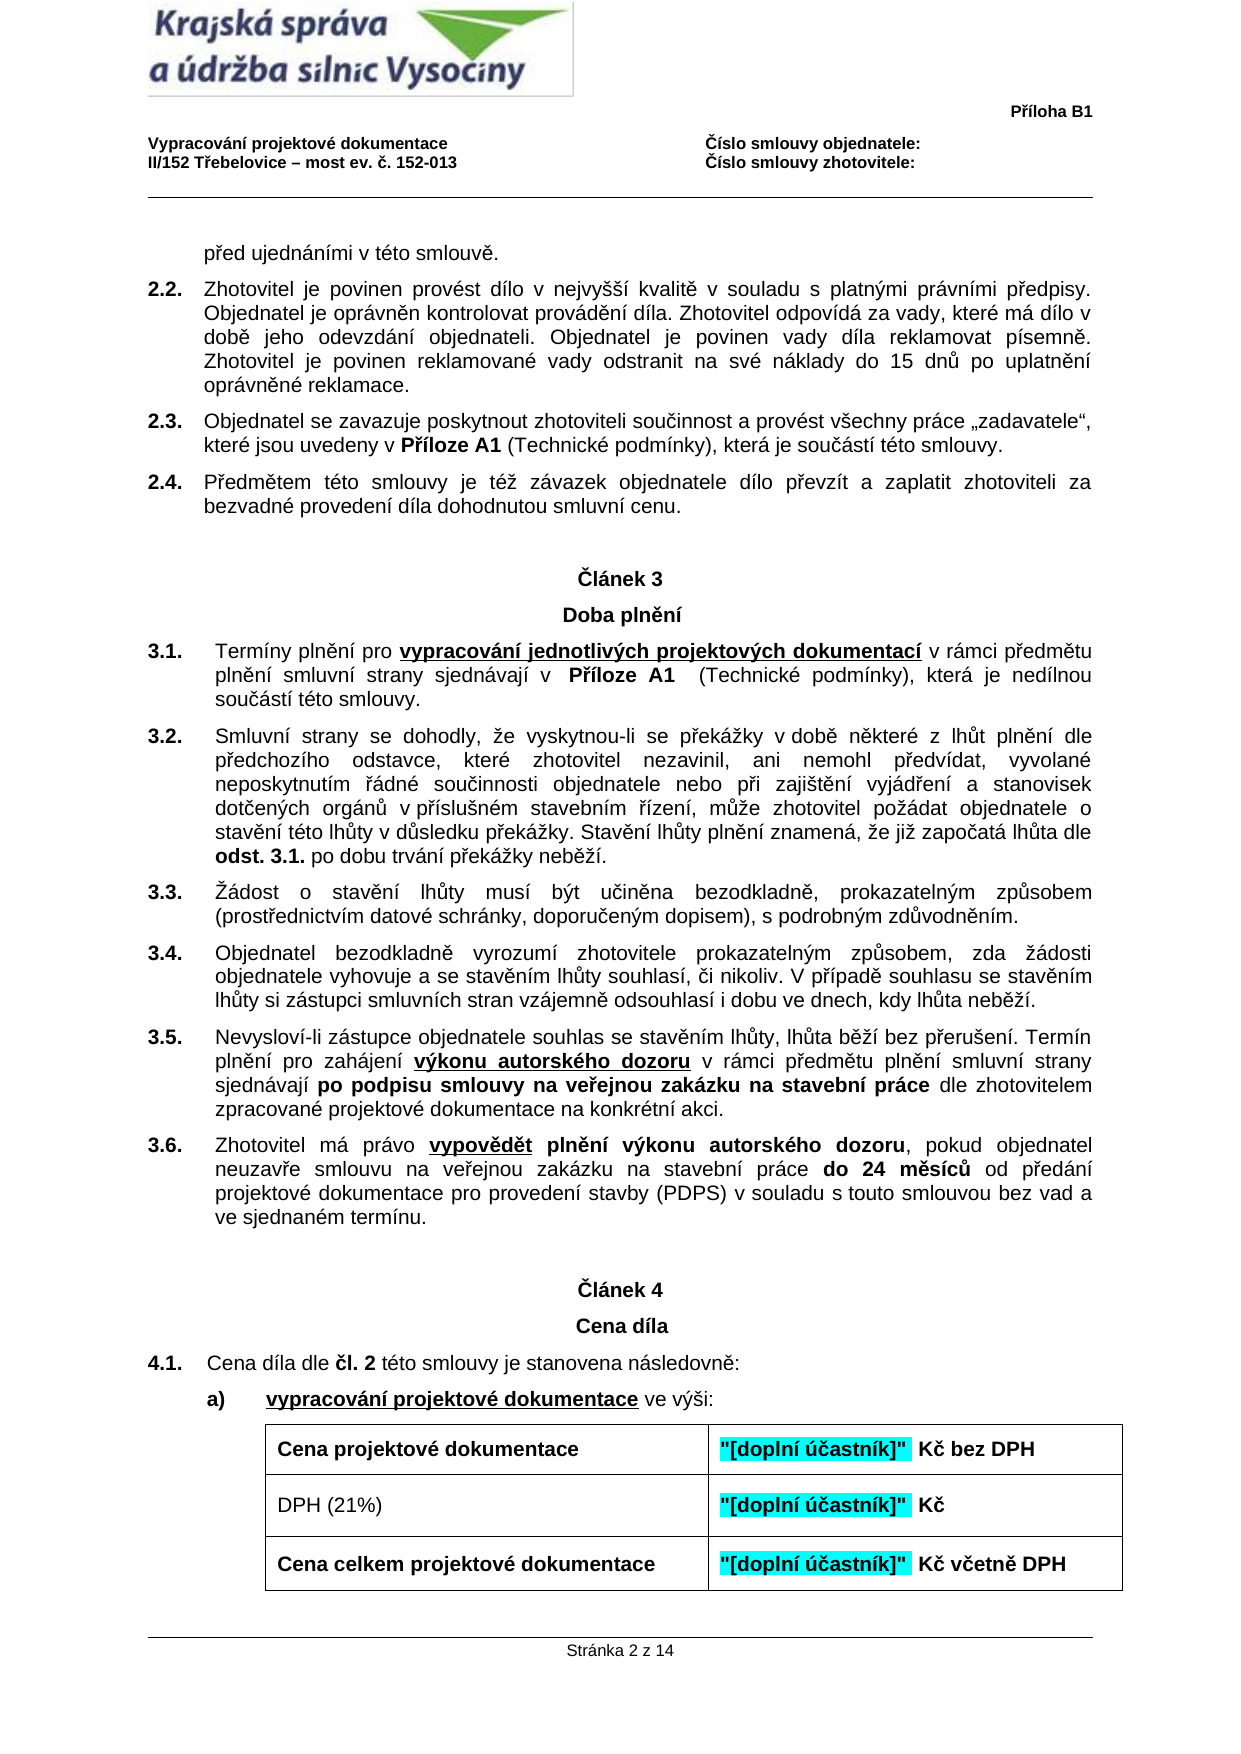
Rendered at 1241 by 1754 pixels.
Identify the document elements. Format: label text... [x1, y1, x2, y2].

table_cell DPH (21%) [266, 1475, 708, 1536]
table_header Cena projektové dokumentace [266, 1425, 708, 1474]
list Termíny plnění pro vypracování jednotlivých projektových dokumentací v rámci předmětu plnění smluvní strany sjednávají v Příloze A1 (Technické podmínky), která je nedílnou součástí této smlouvy. [148, 639, 1093, 711]
list Smluvní strany se dohodly, že vyskytnou-li se překážky v době některé z lhůt plnění dle předchozího odstavce, které zhotovitel nezavinil, ani nemohl předvídat, vyvolané neposkytnutím řádné součinnosti objednatele nebo při zajištění vyjádření a stanovisek dotčených orgánů v příslušném stavebním řízení, může zhotovitel požádat objednatele o stavění této lhůty v důsledku překážky. Stavění lhůty plnění znamená, že již započatá lhůta dle odst. 3.1. po dobu trvání překážky neběží. [148, 724, 1093, 867]
list Cena díla [148, 1314, 1096, 1338]
list Zhotovitel je povinen provést dílo v nejvyšší kvalitě v souladu s platnými právními předpisy. Objednatel je oprávněn kontrolovat provádění díla. Zhotovitel odpovídá za vady, které má dílo v době jeho odevzdání objednateli. Objednatel je povinen vady díla reklamovat písemně. Zhotovitel je povinen reklamované vady odstranit na své náklady do 15 dnů po uplatnění oprávněné reklamace. [148, 277, 1093, 397]
list Zhotovitel má právo vypovědět plnění výkonu autorského dozoru, pokud objednatel neuzavře smlouvu na veřejnou zakázku na stavební práce do 24 měsíců od předání projektové dokumentace pro provedení stavby (PDPS) v souladu s touto smlouvou bez vad a ve sjednaném termínu. [148, 1133, 1093, 1229]
table_cell Cena celkem projektové dokumentace [266, 1537, 708, 1590]
list Nevysloví-li zástupce objednatele souhlas se stavěním lhůty, lhůta běží bez přerušení. Termín plnění pro zahájení výkonu autorského dozoru v rámci předmětu plnění smluvní strany sjednávají po podpisu smlouvy na veřejnou zakázku na stavební práce dle zhotovitelem zpracované projektové dokumentace na konkrétní akci. [148, 1025, 1093, 1121]
list Článek 4 [148, 1278, 1093, 1302]
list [148, 240, 1093, 264]
picture [147, 2, 574, 98]
list Doba plnění [148, 603, 1096, 627]
list vypracování projektové dokumentace ve výši: [207, 1387, 1093, 1411]
list Objednatel bezodkladně vyrozumí zhotovitele prokazatelným způsobem, zda žádosti objednatele vyhovuje a se stavěním lhůty souhlasí, či nikoliv. V případě souhlasu se stavěním lhůty si zástupci smluvních stran vzájemně odsouhlasí i dobu ve dnech, kdy lhůta neběží. [148, 940, 1093, 1012]
list Objednatel se zavazuje poskytnout zhotoviteli součinnost a provést všechny práce „zadavatele“, které jsou uvedeny v Příloze A1 (Technické podmínky), která je součástí této smlouvy. [148, 409, 1093, 457]
list Článek 3 [148, 566, 1093, 590]
list Předmětem této smlouvy je též závazek objednatele dílo převzít a zaplatit zhotoviteli za bezvadné provedení díla dohodnutou smluvní cenu. [148, 469, 1093, 517]
list Cena díla dle čl. 2 této smlouvy je stanovena následovně: [148, 1351, 1093, 1375]
table_cell Kč včetně DPH [709, 1537, 1122, 1590]
list Žádost o stavění lhůty musí být učiněna bezodkladně, prokazatelným způsobem (prostřednictvím datové schránky, doporučeným dopisem), s podrobným zdůvodněním. [148, 880, 1093, 928]
table_cell Kč [709, 1475, 1122, 1536]
table_header Kč bez DPH [709, 1425, 1122, 1474]
